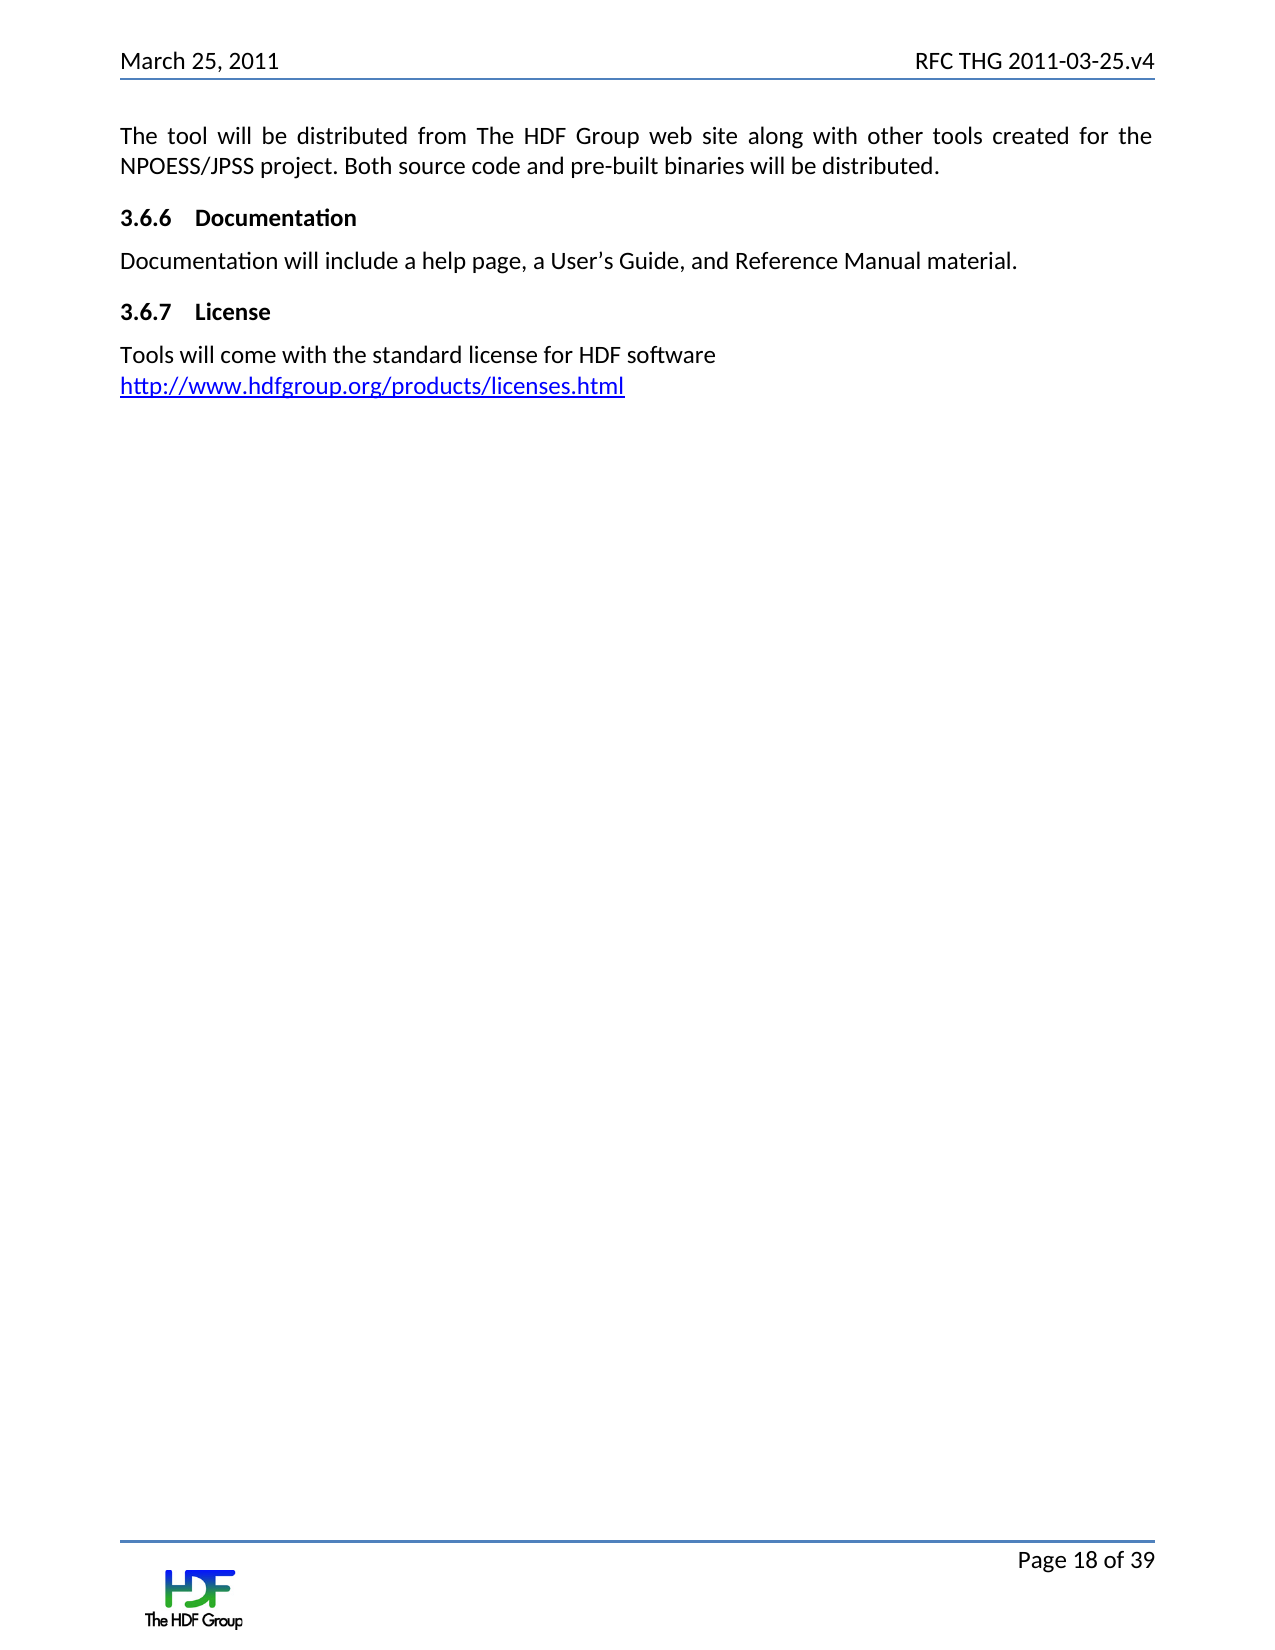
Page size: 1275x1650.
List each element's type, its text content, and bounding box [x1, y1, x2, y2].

text Documentation will include a help page, a User’s Guide, and Reference Manual material. [120, 245, 1155, 275]
subtitle Documentation [120, 202, 1155, 232]
text Tools will come with the standard license for HDF software http://www.hdfgroup.org/products/licenses.html [120, 339, 1155, 400]
text The tool will be distributed from The HDF Group web site along with other tools created for the NPOESS/JPSS project. Both source code and pre-built binaries will be distributed. [120, 120, 1155, 181]
subtitle License [120, 296, 1155, 327]
picture [145, 1570, 243, 1630]
